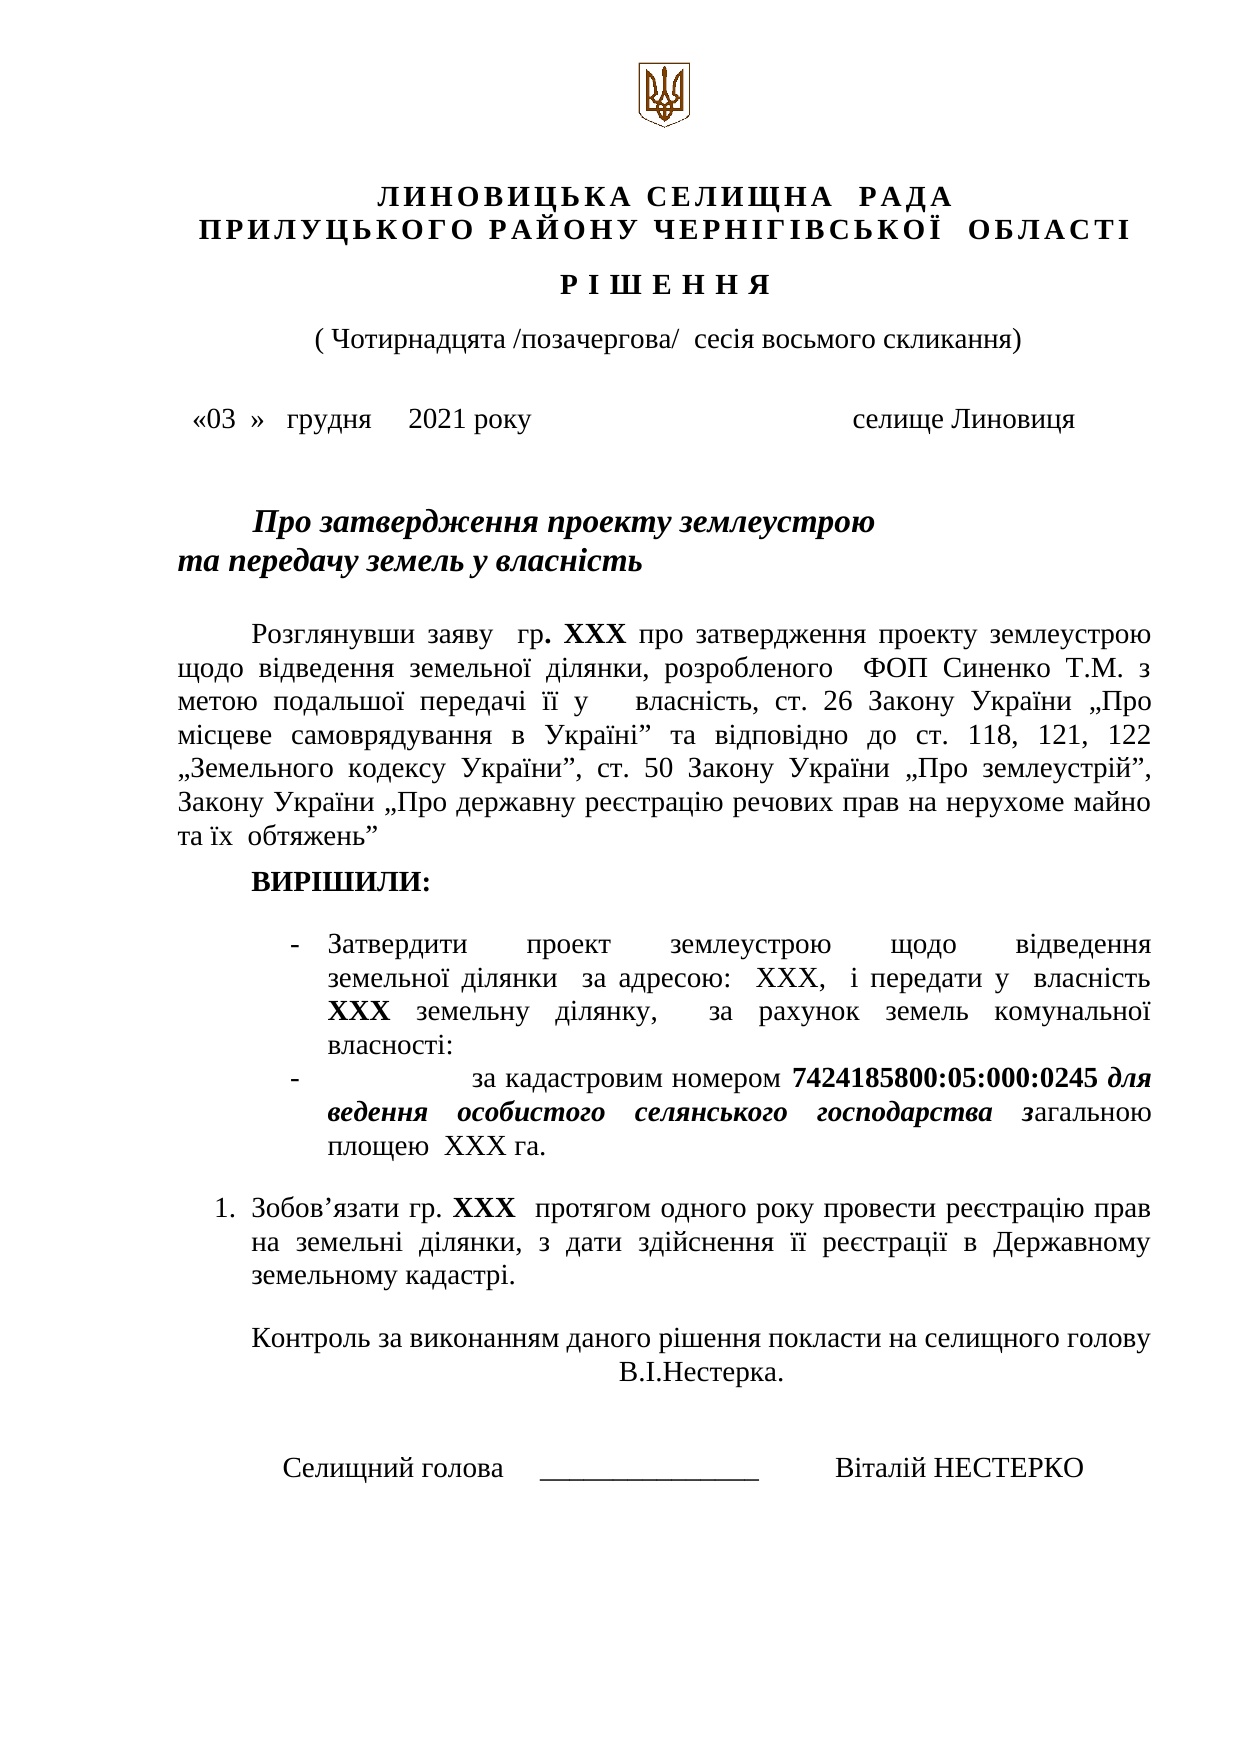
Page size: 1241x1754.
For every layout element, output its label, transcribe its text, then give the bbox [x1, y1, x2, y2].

picture [633, 58, 695, 131]
text Селищний голова _______________ Віталій НЕСТЕРКО [215, 1450, 1152, 1483]
text та передачу земель у власність [177, 540, 1152, 578]
list Затвердити проект землеустрою щодо відведення земельної ділянки за адресою: ХХХ, і передати у власність ХХХ земельну ділянку, за рахунок земель комунальної власності: [290, 926, 1152, 1061]
text ВИРІШИЛИ: [177, 864, 1152, 897]
subtitle РІШЕННЯ [177, 267, 1152, 300]
text Розглянувши заяву гр. ХХХ про затвердження проекту землеустрою щодо відведення земельної ділянки, розробленого ФОП Синенко Т.М. з метою подальшої передачі її у власність, ст. 26 Закону України „Про місцеве самоврядування в Україні” та відповідно до ст. 118, 121, 122 „Земельного кодексу України”, ст. 50 Закону України „Про землеустрій”, Закону України „Про державну реєстрацію речових прав на нерухоме майно та їх обтяжень” [177, 616, 1152, 851]
subtitle ЛИНОВИЦЬКА СЕЛИЩНА РАДА [177, 179, 1152, 212]
text Про затвердження проекту землеустрою [177, 501, 1152, 540]
subtitle ПРИЛУЦЬКОГО РАЙОНУ ЧЕРНІГІВСЬКОЇ ОБЛАСТІ [177, 212, 1152, 246]
subtitle «03 » грудня 2021 року селище Линовиця [177, 401, 1152, 434]
list Зобов’язати гр. ХХХ протягом одного року провести реєстрацію прав на земельні ділянки, з дати здійснення її реєстрації в Державному земельному кадастрі. [214, 1190, 1152, 1291]
subtitle ( Чотирнадцята /позачергова/ сесія восьмого скликання) [177, 321, 1152, 355]
list за кадастровим номером 7424185800:05:000:0245 для ведення особистого селянського господарства загальною площею ХХХ га. [290, 1061, 1152, 1161]
text Контроль за виконанням даного рішення покласти на селищного голову В.І.Нестерка. [251, 1320, 1152, 1387]
